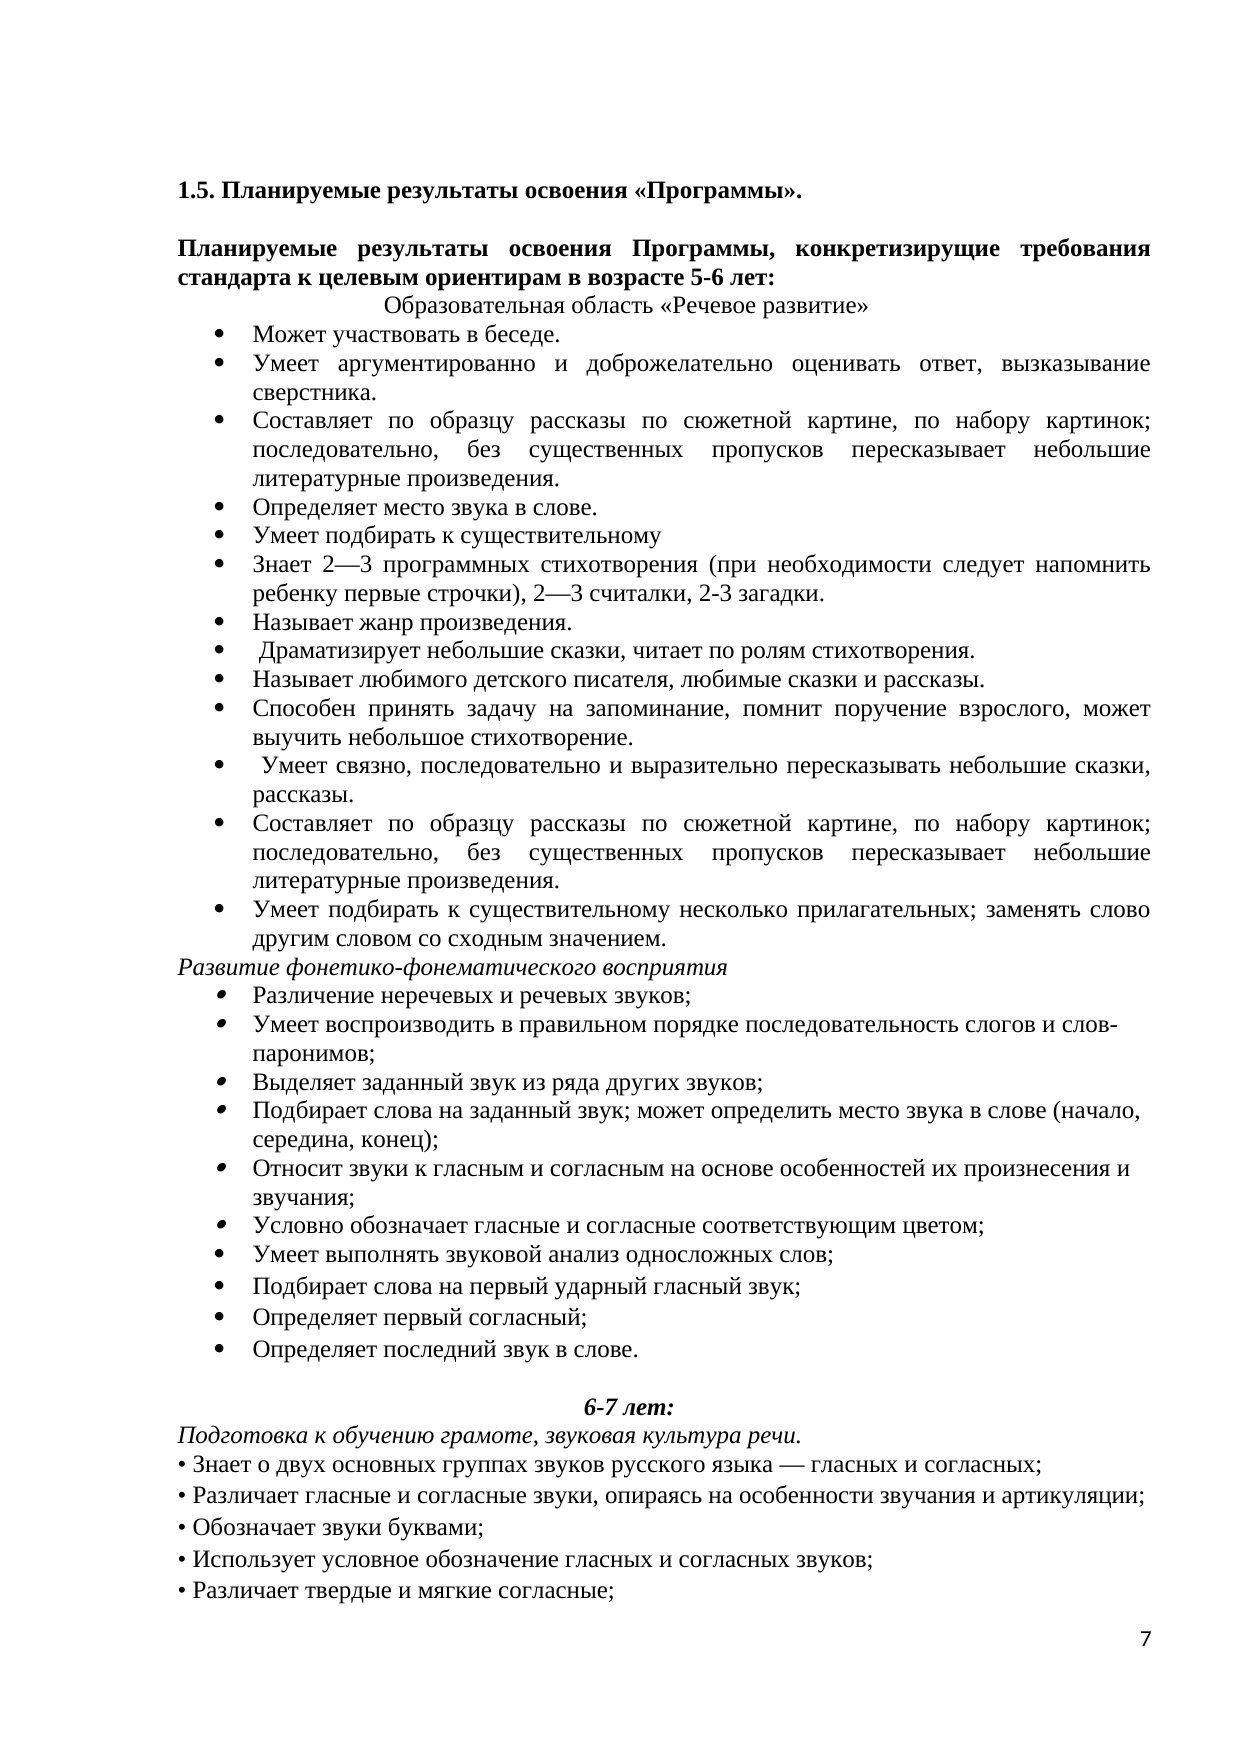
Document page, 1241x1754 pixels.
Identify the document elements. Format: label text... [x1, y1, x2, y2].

list Различение неречевых и речевых звуков; [215, 981, 1152, 1009]
list Определяет первый согласный; [215, 1302, 1152, 1331]
list Способен принять задачу на запоминание, помнит поручение взрослого, может выучить небольшое стихотворение. [215, 693, 1152, 751]
text 6-7 лет: [177, 1392, 1152, 1420]
text Развитие фонетико-фонематического восприятия [177, 952, 1152, 981]
list Подбирает слова на первый ударный гласный звук; [215, 1271, 1152, 1300]
list Составляет по образцу рассказы по сюжетной картине, по набору картинок; последовательно, без существенных пропусков пересказывает небольшие литературные произведения. [215, 406, 1152, 492]
list Выделяет заданный звук из ряда других звуков; [215, 1067, 1152, 1096]
text Образовательная область «Речевое развитие» [177, 291, 1152, 319]
list Умеет связно, последовательно и выразительно пересказывать небольшие сказки, рассказы. [215, 751, 1152, 808]
list Знает 2—3 программных стихотворения (при необходимости следует напомнить ребенку первые строчки), 2—3 считалки, 2-3 загадки. [215, 549, 1152, 607]
list Умеет воспроизводить в правильном порядке последовательность слогов и слов-паронимов; [215, 1009, 1152, 1067]
list Умеет подбирать к существительному [215, 521, 1152, 549]
list Определяет последний звук в слове. [215, 1334, 1152, 1363]
text • Обозначает звуки буквами; [177, 1512, 1152, 1541]
list Определяет место звука в слове. [215, 492, 1152, 521]
text • Использует условное обозначение гласных и согласных звуков; [177, 1544, 1152, 1572]
list Умеет выполнять звуковой анализ односложных слов; [215, 1239, 1152, 1268]
text • Различает твердые и мягкие согласные; [177, 1575, 1152, 1604]
text Подготовка к обучению грамоте, звуковая культура речи. [177, 1420, 1152, 1449]
list Составляет по образцу рассказы по сюжетной картине, по набору картинок; последовательно, без существенных пропусков пересказывает небольшие литературные произведения. [215, 808, 1152, 894]
list Условно обозначает гласные и согласные соответствующим цветом; [215, 1211, 1152, 1239]
text • Различает гласные и согласные звуки, опираясь на особенности звучания и артикуляции; [177, 1481, 1152, 1509]
list Относит звуки к гласным и согласным на основе особенностей их произнесения и звучания; [215, 1153, 1152, 1211]
list Умеет аргументированно и доброжелательно оценивать ответ, вызказывание сверстника. [215, 348, 1152, 406]
list Подбирает слова на заданный звук; может определить место звука в слове (начало, середина, конец); [215, 1096, 1152, 1153]
list Драматизирует небольшие сказки, читает по ролям стихотворения. [215, 636, 1152, 664]
text • Знает о двух основных группах звуков русского языка — гласных и согласных; [177, 1449, 1152, 1478]
list Называет жанр произведения. [215, 607, 1152, 636]
text Планируемые результаты освоения Программы, конкретизирущие требования стандарта к целевым ориентирам в возрасте 5-6 лет: [177, 233, 1152, 291]
list Может участвовать в беседе. [215, 319, 1152, 348]
text 1.5. Планируемые результаты освоения «Программы». [177, 176, 1152, 204]
list Называет любимого детского писателя, любимые сказки и рассказы. [215, 664, 1152, 693]
list Умеет подбирать к существительному несколько прилагательных; заменять слово другим словом со сходным значением. [215, 894, 1152, 952]
